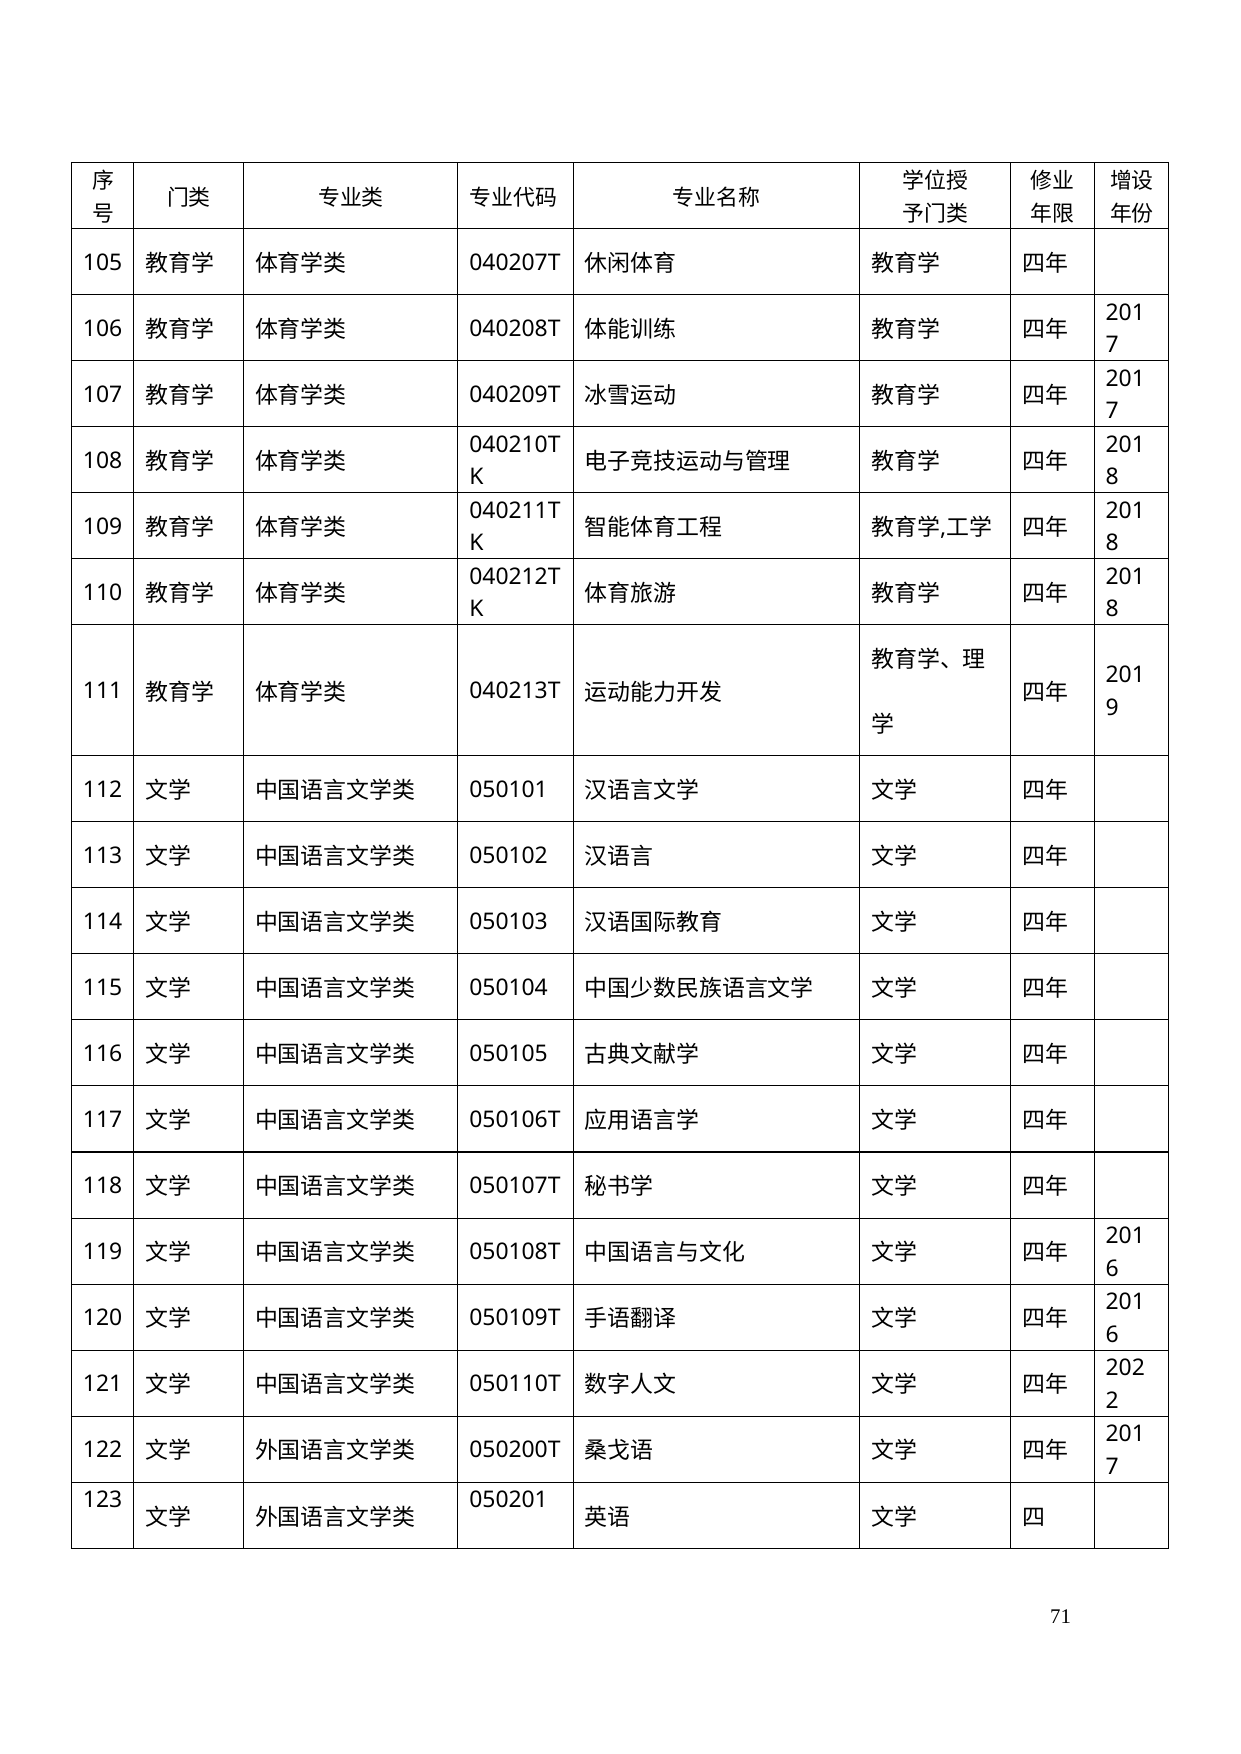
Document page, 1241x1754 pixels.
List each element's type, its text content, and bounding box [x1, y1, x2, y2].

table_cell 2017 [1095, 295, 1168, 360]
table_cell 2017 [1095, 361, 1168, 426]
table_cell 中国语言文学类 [244, 1153, 457, 1217]
table_cell 教育学 [860, 427, 1010, 492]
table_cell 106 [72, 295, 133, 360]
table_cell 四年 [1011, 1153, 1094, 1217]
table_cell 文学 [134, 1483, 243, 1548]
table_cell 应用语言学 [574, 1086, 859, 1151]
table_cell 四年 [1011, 625, 1094, 755]
table_header 增设年份 [1095, 163, 1168, 228]
table_cell 冰雪运动 [574, 361, 859, 426]
table_cell 050101 [458, 756, 573, 821]
table_cell 119 [72, 1219, 133, 1283]
table_cell 体育学类 [244, 295, 457, 360]
table_cell 体能训练 [574, 295, 859, 360]
table_cell 040212TK [458, 559, 573, 624]
table_cell 105 [72, 229, 133, 294]
table_cell 2016 [1095, 1285, 1168, 1349]
table_cell 四年 [1011, 954, 1094, 1019]
table_cell 中国语言与文化 [574, 1219, 859, 1283]
table_header 修业年限 [1011, 163, 1094, 228]
table_header 序号 [72, 163, 133, 228]
table_cell 教育学 [134, 559, 243, 624]
table_cell 教育学 [134, 361, 243, 426]
table_cell 教育学 [860, 295, 1010, 360]
table_cell 2017 [1095, 1417, 1168, 1482]
table_cell 文学 [860, 1483, 1010, 1548]
table_cell 中国语言文学类 [244, 1285, 457, 1349]
table_cell 040208T [458, 295, 573, 360]
table_cell [1095, 822, 1168, 887]
table_cell 050200T [458, 1417, 573, 1482]
table_cell 文学 [860, 1219, 1010, 1283]
table_cell 桑戈语 [574, 1417, 859, 1482]
table_cell 四年 [1011, 1285, 1094, 1349]
table_cell 文学 [134, 1153, 243, 1217]
table_cell 教育学 [134, 625, 243, 755]
table_cell 中国语言文学类 [244, 954, 457, 1019]
table_cell 中国语言文学类 [244, 1020, 457, 1085]
table_cell 四年 [1011, 756, 1094, 821]
table_header 学位授 予门类 [860, 163, 1010, 228]
table_cell 112 [72, 756, 133, 821]
table_cell 050102 [458, 822, 573, 887]
table_cell 文学 [134, 1219, 243, 1283]
table_cell 体育学类 [244, 229, 457, 294]
table_cell 050108T [458, 1219, 573, 1283]
table_cell 教育学 [860, 361, 1010, 426]
table_cell [1095, 1153, 1168, 1217]
table_cell 汉语言文学 [574, 756, 859, 821]
table_cell 文学 [860, 1086, 1010, 1151]
table_cell 体育学类 [244, 625, 457, 755]
table_cell 四年 [1011, 1020, 1094, 1085]
table_cell 109 [72, 493, 133, 558]
table_cell 050105 [458, 1020, 573, 1085]
table_cell 中国语言文学类 [244, 1351, 457, 1416]
table_cell [1095, 954, 1168, 1019]
table_cell 四年 [1011, 295, 1094, 360]
table_cell 050103 [458, 888, 573, 953]
table_cell 文学 [134, 954, 243, 1019]
table_cell 2016 [1095, 1219, 1168, 1283]
table_cell 中国语言文学类 [244, 756, 457, 821]
table_cell 中国语言文学类 [244, 822, 457, 887]
table_cell 体育学类 [244, 427, 457, 492]
table_cell 教育学,工学 [860, 493, 1010, 558]
table_cell 文学 [134, 756, 243, 821]
table_cell 四年 [1011, 1417, 1094, 1482]
table_cell 040209T [458, 361, 573, 426]
table_cell 四年 [1011, 822, 1094, 887]
table_header 门类 [134, 163, 243, 228]
table_cell 古典文献学 [574, 1020, 859, 1085]
table_cell [1095, 888, 1168, 953]
table_cell 文学 [860, 1285, 1010, 1349]
table_cell 数字人文 [574, 1351, 859, 1416]
table_cell 2018 [1095, 493, 1168, 558]
table_cell [1095, 1086, 1168, 1151]
table_cell 教育学 [134, 493, 243, 558]
table_cell 117 [72, 1086, 133, 1151]
table_cell 文学 [860, 954, 1010, 1019]
table_cell 107 [72, 361, 133, 426]
table_cell 文学 [134, 1417, 243, 1482]
table_cell 四年 [1011, 1351, 1094, 1416]
table_cell 四年 [1011, 493, 1094, 558]
table_cell 四年 [1011, 559, 1094, 624]
table_cell 2022 [1095, 1351, 1168, 1416]
table_header 专业类 [244, 163, 457, 228]
table_cell 050110T [458, 1351, 573, 1416]
table_cell 文学 [860, 756, 1010, 821]
table_cell 四年，五年 [1011, 1483, 1094, 1548]
table_cell 四年 [1011, 427, 1094, 492]
table_cell 文学 [860, 888, 1010, 953]
table_cell 文学 [860, 1417, 1010, 1482]
table_cell 050107T [458, 1153, 573, 1217]
table_cell 2019 [1095, 625, 1168, 755]
table_cell 四年 [1011, 1219, 1094, 1283]
table_cell 108 [72, 427, 133, 492]
table_header 专业名称 [574, 163, 859, 228]
table_cell 英语 [574, 1483, 859, 1548]
table_cell 116 [72, 1020, 133, 1085]
table_cell [1095, 1020, 1168, 1085]
table_cell 体育学类 [244, 493, 457, 558]
table_cell 文学 [134, 888, 243, 953]
table_cell 体育学类 [244, 361, 457, 426]
table_cell 运动能力开发 [574, 625, 859, 755]
table_cell 休闲体育 [574, 229, 859, 294]
table_cell 中国语言文学类 [244, 1086, 457, 1151]
table_cell 040211TK [458, 493, 573, 558]
table_cell 2018 [1095, 559, 1168, 624]
table_cell 汉语国际教育 [574, 888, 859, 953]
table_cell 教育学 [134, 427, 243, 492]
table_cell 四年 [1011, 361, 1094, 426]
table_cell 教育学 [860, 229, 1010, 294]
table_cell 110 [72, 559, 133, 624]
table_cell 汉语言 [574, 822, 859, 887]
table_cell 教育学 [860, 559, 1010, 624]
table_cell 文学 [134, 1020, 243, 1085]
table_cell 文学 [860, 822, 1010, 887]
table_cell 四年 [1011, 888, 1094, 953]
table_cell 050104 [458, 954, 573, 1019]
table_cell 教育学 [134, 229, 243, 294]
table_cell 114 [72, 888, 133, 953]
table_cell 中国语言文学类 [244, 888, 457, 953]
table_cell 2018 [1095, 427, 1168, 492]
table_cell 120 [72, 1285, 133, 1349]
table_header 专业代码 [458, 163, 573, 228]
table_cell 文学 [134, 1086, 243, 1151]
table_cell 外国语言文学类 [244, 1417, 457, 1482]
table_cell [1095, 756, 1168, 821]
table_cell 113 [72, 822, 133, 887]
table_cell 中国少数民族语言文学 [574, 954, 859, 1019]
table_cell 电子竞技运动与管理 [574, 427, 859, 492]
table_cell 文学 [134, 1351, 243, 1416]
table_cell 智能体育工程 [574, 493, 859, 558]
table_cell 文学 [134, 1285, 243, 1349]
table_cell 文学 [860, 1020, 1010, 1085]
table_cell 123 [72, 1483, 133, 1548]
table_cell 040210TK [458, 427, 573, 492]
table_cell 文学 [134, 822, 243, 887]
table_cell 040207T [458, 229, 573, 294]
table_cell 外国语言文学类 [244, 1483, 457, 1548]
table_cell [1095, 1483, 1168, 1548]
table_cell 122 [72, 1417, 133, 1482]
table_cell 050109T [458, 1285, 573, 1349]
table_cell 050106T [458, 1086, 573, 1151]
table_cell 四年 [1011, 1086, 1094, 1151]
table_cell 教育学 [134, 295, 243, 360]
table_cell 四年 [1011, 229, 1094, 294]
table_cell 050201 [458, 1483, 573, 1548]
table_cell 111 [72, 625, 133, 755]
table_cell 中国语言文学类 [244, 1219, 457, 1283]
table_cell 教育学、理学 [860, 625, 1010, 755]
table_cell 118 [72, 1153, 133, 1217]
table_cell 体育旅游 [574, 559, 859, 624]
table_cell 体育学类 [244, 559, 457, 624]
table_cell 115 [72, 954, 133, 1019]
table_cell 121 [72, 1351, 133, 1416]
table_cell 文学 [860, 1351, 1010, 1416]
table_cell [1095, 229, 1168, 294]
table_cell 040213T [458, 625, 573, 755]
table_cell 手语翻译 [574, 1285, 859, 1349]
table_cell 秘书学 [574, 1153, 859, 1217]
table_cell 文学 [860, 1153, 1010, 1217]
